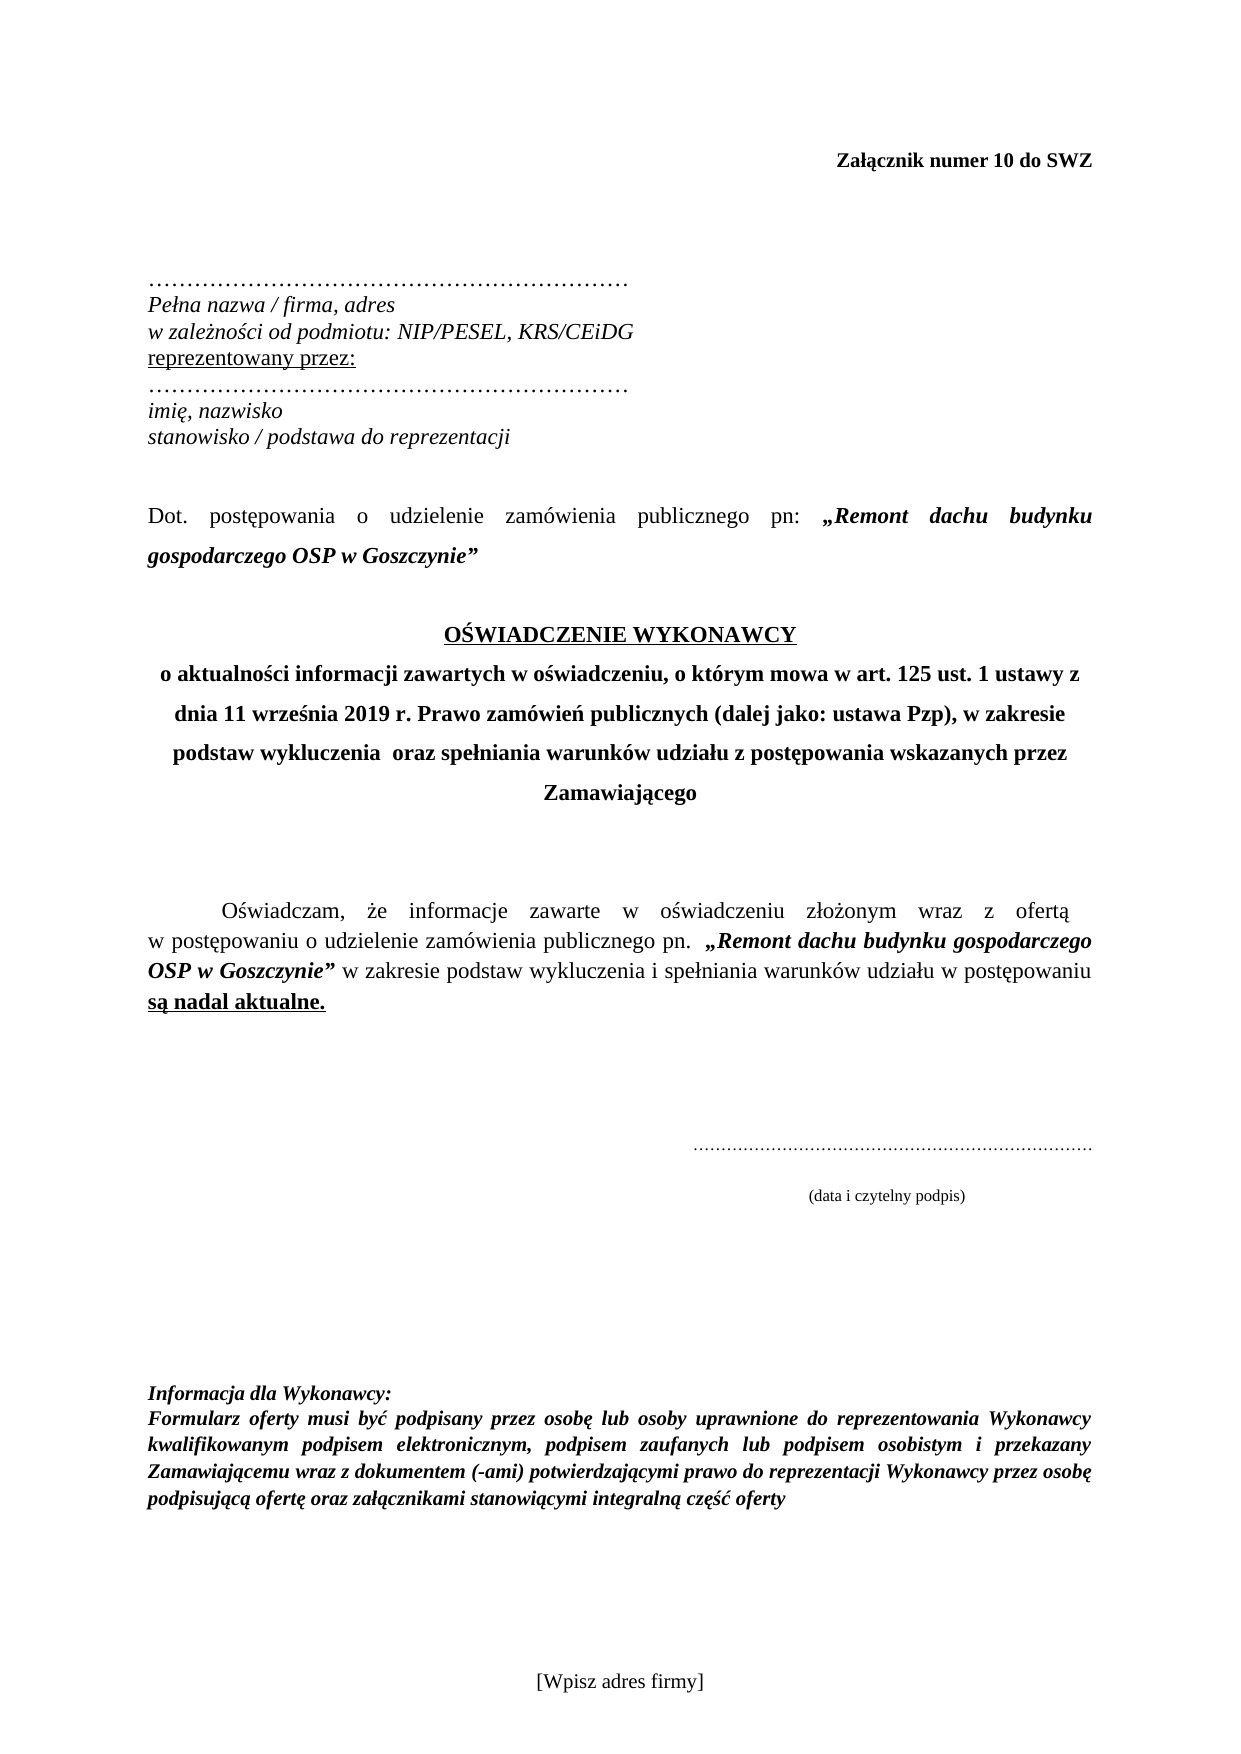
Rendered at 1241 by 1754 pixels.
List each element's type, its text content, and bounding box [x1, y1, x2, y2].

text reprezentowany przez: [148, 344, 1093, 371]
text OŚWIADCZENIE WYKONAWCY [148, 621, 1093, 647]
text Dot. postępowania o udzielenie zamówienia publicznego pn: „Remont dachu budynku gospodarczego OSP w Goszczynie” [148, 502, 1093, 568]
text Formularz oferty musi być podpisany przez osobę lub osoby uprawnione do reprezentowania Wykonawcy kwalifikowanym podpisem elektronicznym, podpisem zaufanych lub podpisem osobistym i przekazany Zamawiającemu wraz z dokumentem (-ami) potwierdzającymi prawo do reprezentacji Wykonawcy przez osobę podpisującą ofertę oraz załącznikami stanowiącymi integralną część oferty [148, 1405, 1093, 1509]
text o aktualności informacji zawartych w oświadczeniu, o którym mowa w art. 125 ust. 1 ustawy z dnia 11 września 2019 r. Prawo zamówień publicznych (dalej jako: ustawa Pzp), w zakresie podstaw wykluczenia oraz spełniania warunków udziału z postępowania wskazanych przez Zamawiającego [148, 660, 1093, 805]
text Informacja dla Wykonawcy: [148, 1381, 1093, 1405]
text ……………………………………………………………… [148, 1135, 1093, 1154]
text (data i czytelny podpis) [679, 1186, 1093, 1205]
text Załącznik numer 10 do SWZ [185, 148, 1093, 172]
text ……………………………………………………… Pełna nazwa / firma, adres w zależności od podmiotu: NIP/PESEL, KRS/CEiDG [148, 265, 1093, 344]
text ……………………………………………………… imię, nazwisko stanowisko / podstawa do reprezentacji [148, 371, 1093, 450]
text Oświadczam, że informacje zawarte w oświadczeniu złożonym wraz z ofertą w postępowaniu o udzielenie zamówienia publicznego pn. „Remont dachu budynku gospodarczego OSP w Goszczynie” w zakresie podstaw wykluczenia i spełniania warunków udziału w postępowaniu są nadal aktualne. [148, 897, 1093, 1014]
